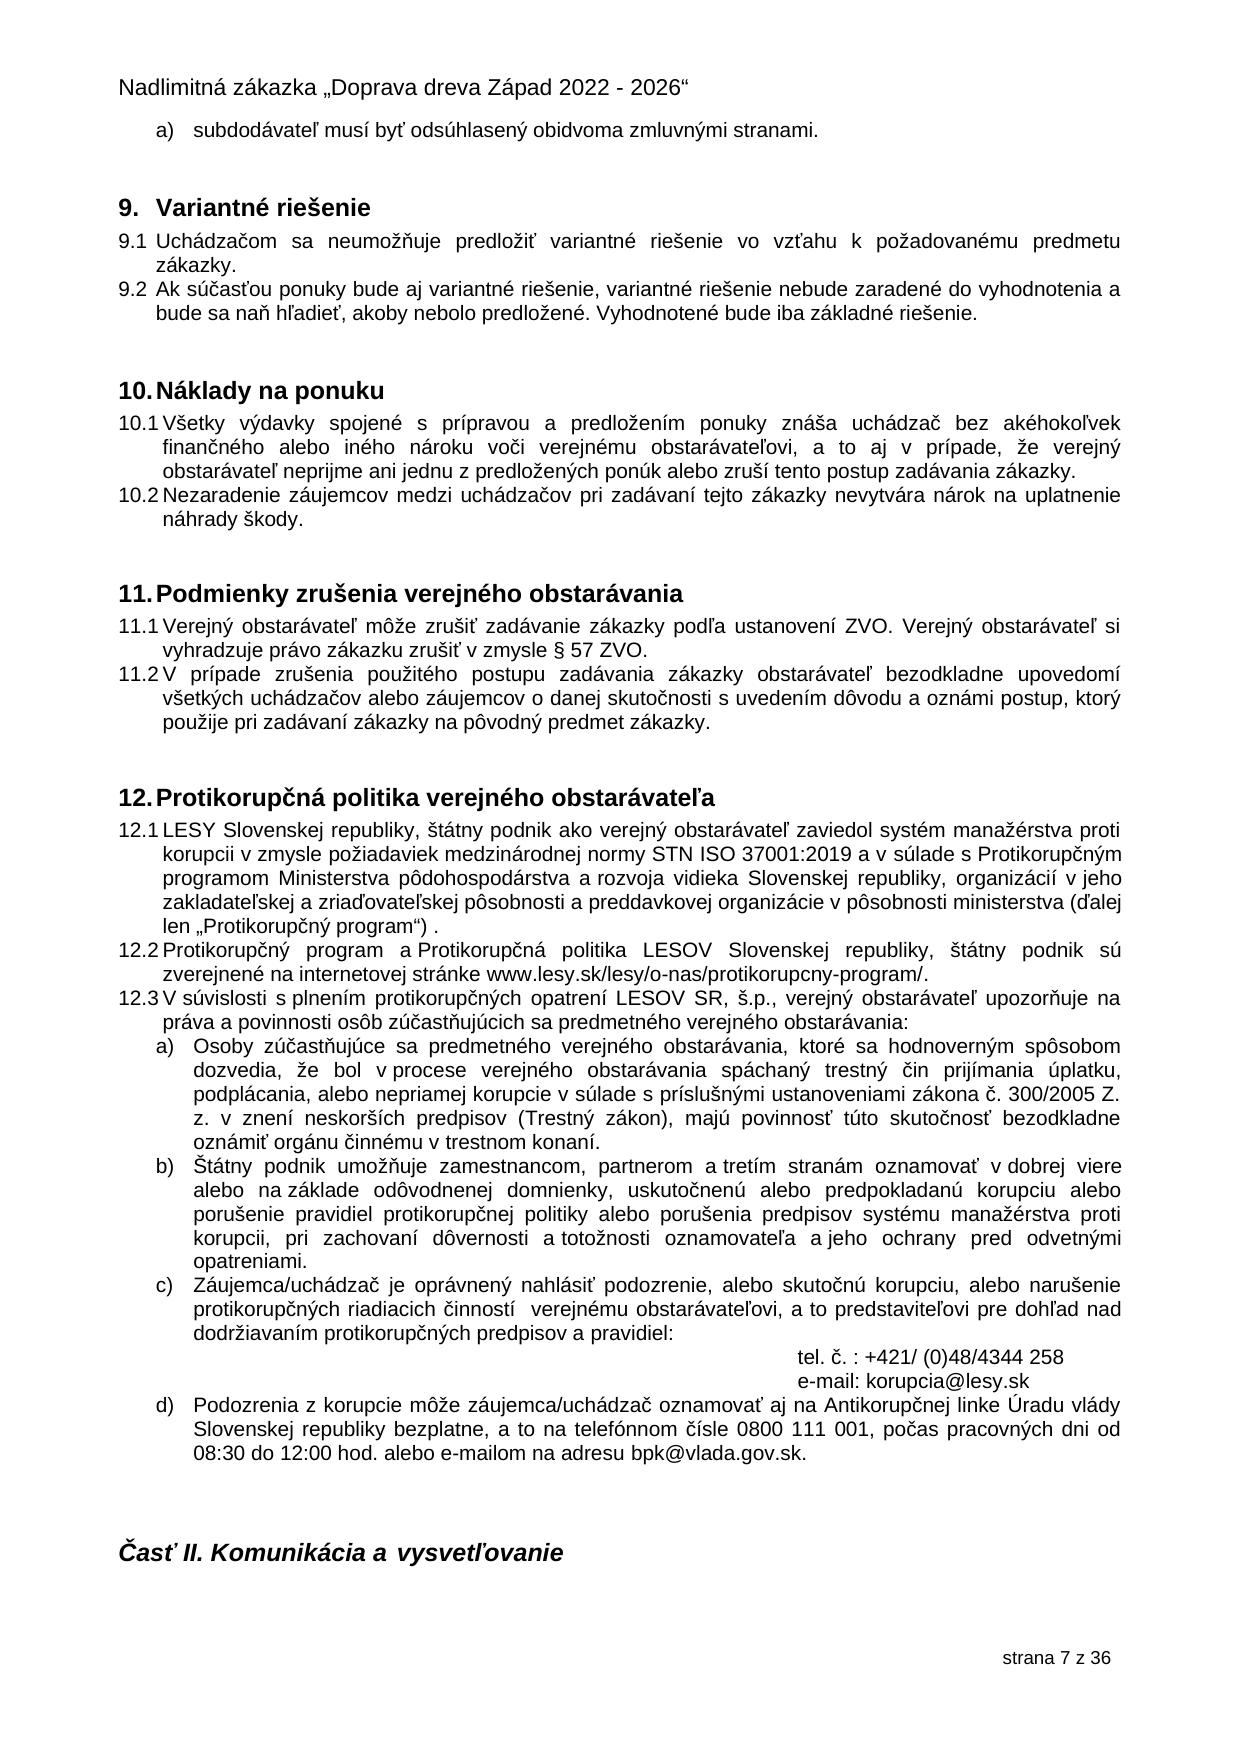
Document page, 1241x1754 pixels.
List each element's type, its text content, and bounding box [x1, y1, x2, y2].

list V súvislosti s plnením protikorupčných opatrení LESOV SR, š.p., verejný obstarávateľ upozorňuje na práva a povinnosti osôb zúčastňujúcich sa predmetného verejného obstarávania: [118, 986, 1122, 1034]
list Osoby zúčastňujúce sa predmetného verejného obstarávania, ktoré sa hodnoverným spôsobom dozvedia, že bol v procese verejného obstarávania spáchaný trestný čin prijímania úplatku, podplácania, alebo nepriamej korupcie v súlade s príslušnými ustanoveniami zákona č. 300/2005 Z. z. v znení neskorších predpisov (Trestný zákon), majú povinnosť túto skutočnosť bezodkladne oznámiť orgánu činnému v trestnom konaní. [156, 1034, 1122, 1153]
subtitle Časť II. Komunikácia a vysvetľovanie [118, 1538, 1122, 1567]
list LESY Slovenskej republiky, štátny podnik ako verejný obstarávateľ zaviedol systém manažérstva proti korupcii v zmysle požiadaviek medzinárodnej normy STN ISO 37001:2019 a v súlade s Protikorupčným programom Ministerstva pôdohospodárstva a rozvoja vidieka Slovenskej republiky, organizácií v jeho zakladateľskej a zriaďovateľskej pôsobnosti a preddavkovej organizácie v pôsobnosti ministerstva (ďalej len „Protikorupčný program“) . [118, 818, 1122, 938]
subtitle Variantné riešenie [118, 193, 1122, 222]
list Ak súčasťou ponuky bude aj variantné riešenie, variantné riešenie nebude zaradené do vyhodnotenia a bude sa naň hľadieť, akoby nebolo predložené. Vyhodnotené bude iba základné riešenie. [118, 276, 1122, 324]
list Štátny podnik umožňuje zamestnancom, partnerom a tretím stranám oznamovať v dobrej viere alebo na základe odôvodnenej domnienky, uskutočnenú alebo predpokladanú korupciu alebo porušenie pravidiel protikorupčnej politiky alebo porušenia predpisov systému manažérstva proti korupcii, pri zachovaní dôvernosti a totožnosti oznamovateľa a jeho ochrany pred odvetnými opatreniami. [156, 1153, 1122, 1273]
list Verejný obstarávateľ môže zrušiť zadávanie zákazky podľa ustanovení ZVO. Verejný obstarávateľ si vyhradzuje právo zákazku zrušiť v zmysle § 57 ZVO. [118, 614, 1122, 662]
list Všetky výdavky spojené s prípravou a predložením ponuky znáša uchádzač bez akéhokoľvek finančného alebo iného nároku voči verejnému obstarávateľovi, a to aj v prípade, že verejný obstarávateľ neprijme ani jednu z predložených ponúk alebo zruší tento postup zadávania zákazky. [118, 411, 1122, 482]
list Podozrenia z korupcie môže záujemca/uchádzač oznamovať aj na Antikorupčnej linke Úradu vlády Slovenskej republiky bezplatne, a to na telefónnom čísle 0800 111 001, počas pracovných dni od 08:30 do 12:00 hod. alebo e-mailom na adresu bpk@vlada.gov.sk. [156, 1393, 1122, 1465]
text e-mail: korupcia@lesy.sk [118, 1369, 1122, 1393]
subtitle Náklady na ponuku [118, 376, 1122, 404]
list V prípade zrušenia použitého postupu zadávania zákazky obstarávateľ bezodkladne upovedomí všetkých uchádzačov alebo záujemcov o danej skutočnosti s uvedením dôvodu a oznámi postup, ktorý použije pri zadávaní zákazky na pôvodný predmet zákazky. [118, 662, 1122, 734]
list subdodávateľ musí byť odsúhlasený obidvoma zmluvnými stranami. [156, 118, 1122, 142]
text tel. č. : +421/ (0)48/4344 258 [118, 1345, 1122, 1369]
list Protikorupčný program a Protikorupčná politika LESOV Slovenskej republiky, štátny podnik sú zverejnené na internetovej stránke www.lesy.sk/lesy/o-nas/protikorupcny-program/. [118, 938, 1122, 986]
list Záujemca/uchádzač je oprávnený nahlásiť podozrenie, alebo skutočnú korupciu, alebo narušenie protikorupčných riadiacich činností verejnému obstarávateľovi, a to predstaviteľovi pre dohľad nad dodržiavaním protikorupčných predpisov a pravidiel: [156, 1273, 1122, 1345]
list Uchádzačom sa neumožňuje predložiť variantné riešenie vo vzťahu k požadovanému predmetu zákazky. [118, 228, 1122, 276]
subtitle Podmienky zrušenia verejného obstarávania [118, 579, 1122, 608]
list Nezaradenie záujemcov medzi uchádzačov pri zadávaní tejto zákazky nevytvára nárok na uplatnenie náhrady škody. [118, 482, 1122, 530]
subtitle Protikorupčná politika verejného obstarávateľa [118, 783, 1122, 812]
